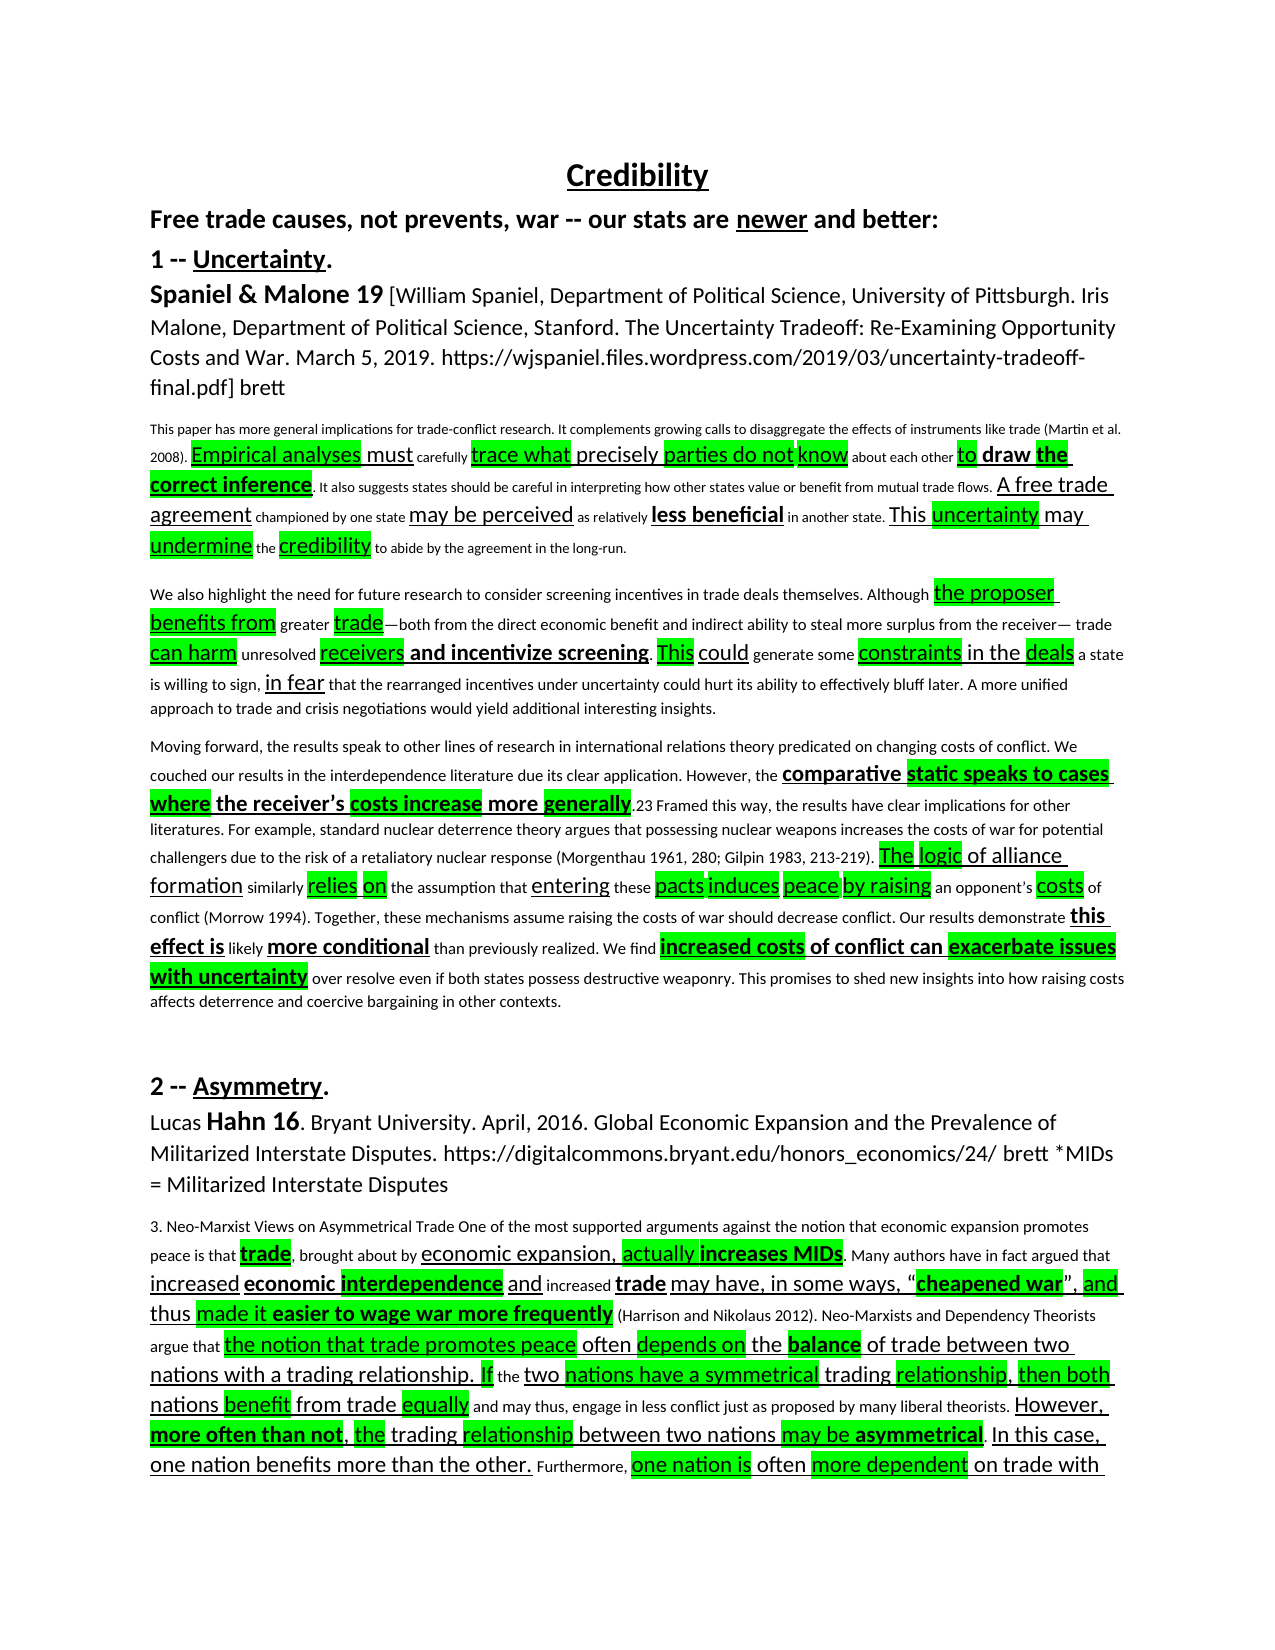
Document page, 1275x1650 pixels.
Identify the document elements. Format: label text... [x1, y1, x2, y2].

text Spaniel & Malone 19 [William Spaniel, Department of Political Science, University of Pittsburgh. Iris Malone, Department of Political Science, Stanford. The Uncertainty Tradeoff: Re-Examining Opportunity Costs and War. March 5, 2019. https://wjspaniel.files.wordpress.com/2019/03/uncertainty-tradeoff-final.pdf] brett [150, 278, 1125, 401]
text Moving forward, the results speak to other lines of research in international relations theory predicated on changing costs of conflict. We couched our results in the interdependence literature due its clear application. However, the comparative static speaks to cases where the receiver’s costs increase more generally.23 Framed this way, the results have clear implications for other literatures. For example, standard nuclear deterrence theory argues that possessing nuclear weapons increases the costs of war for potential challengers due to the risk of a retaliatory nuclear response (Morgenthau 1961, 280; Gilpin 1983, 213-219). The logic of alliance formation similarly relies on the assumption that entering these pacts induces peace by raising an opponent’s costs of conflict (Morrow 1994). Together, these mechanisms assume raising the costs of war should decrease conflict. Our results demonstrate this effect is likely more conditional than previously realized. We find increased costs of conflict can exacerbate issues with uncertainty over resolve even if both states possess destructive weaponry. This promises to shed new insights into how raising costs affects deterrence and coercive bargaining in other contexts. [150, 736, 1125, 1012]
text We also highlight the need for future research to consider screening incentives in trade deals themselves. Although the proposer benefits from greater trade—both from the direct economic benefit and indirect ability to steal more surplus from the receiver— trade can harm unresolved receivers and incentivize screening. This could generate some constraints in the deals a state is willing to sign, in fear that the rearranged incentives under uncertainty could hurt its ability to effectively bluff later. A more unified approach to trade and crisis negotiations would yield additional interesting insights. [150, 578, 1125, 718]
subtitle Credibility [150, 154, 1125, 195]
text This paper has more general implications for trade-conflict research. It complements growing calls to disaggregate the effects of instruments like trade (Martin et al. 2008). Empirical analyses must carefully trace what precisely parties do not know about each other to draw the correct inference. It also suggests states should be careful in interpreting how other states value or benefit from mutual trade flows. A free trade agreement championed by one state may be perceived as relatively less beneficial in another state. This uncertainty may undermine the credibility to abide by the agreement in the long-run. [150, 420, 1125, 559]
subtitle Free trade causes, not prevents, war -- our stats are newer and better: [150, 202, 1125, 235]
subtitle 2 -- Asymmetry. [150, 1069, 1125, 1102]
subtitle 1 -- Uncertainty. [150, 242, 1125, 275]
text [150, 1217, 1125, 1479]
text Lucas Hahn 16. Bryant University. April, 2016. Global Economic Expansion and the Prevalence of Militarized Interstate Disputes. https://digitalcommons.bryant.edu/honors_economics/24/ brett *MIDs = Militarized Interstate Disputes [150, 1104, 1125, 1198]
